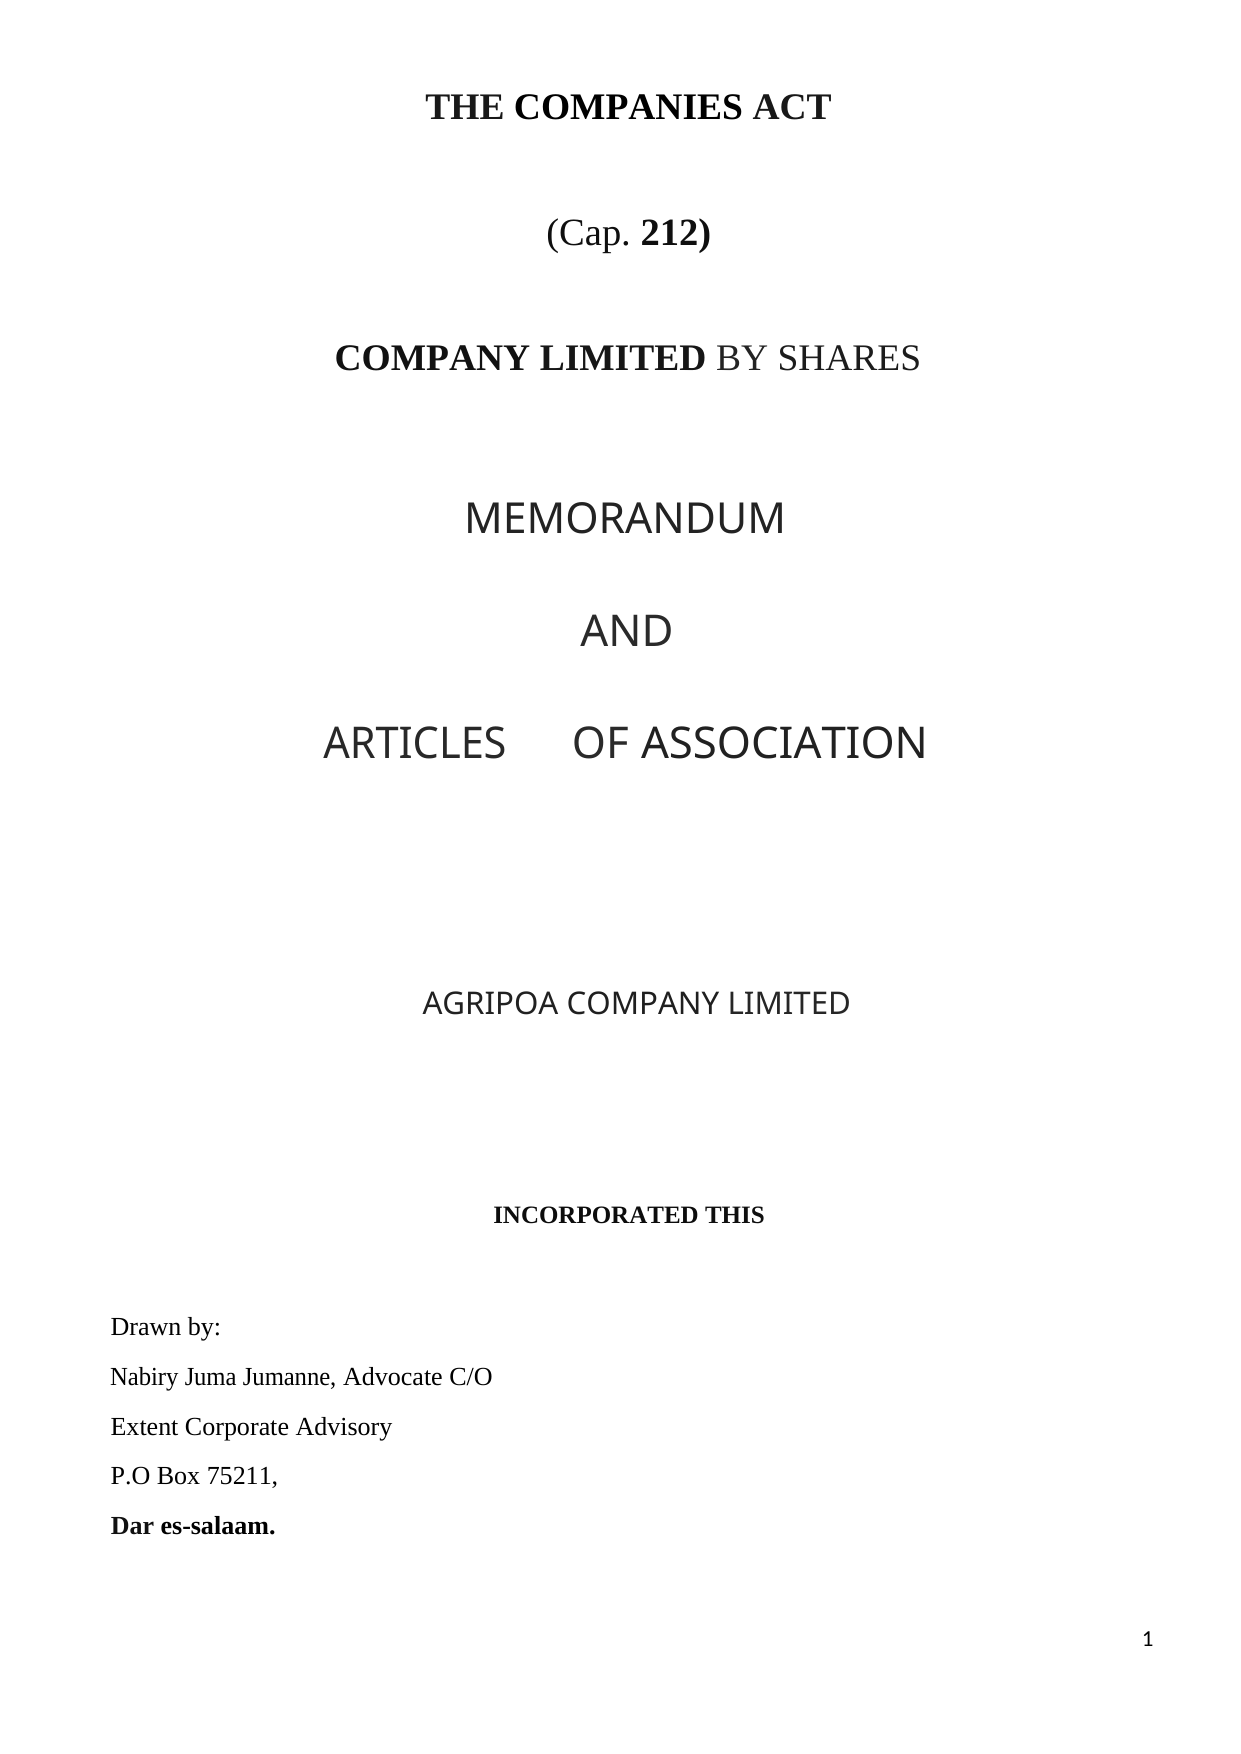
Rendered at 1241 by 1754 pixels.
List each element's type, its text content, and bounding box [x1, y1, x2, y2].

text Drawn by: [110, 1312, 1153, 1342]
text Nabiry Juma Jumanne, Advocate C/O [110, 1362, 507, 1392]
text COMPANY LIMITED BY SHARES [302, 336, 953, 379]
text AND [300, 599, 953, 659]
text Extent Corporate Advisory [110, 1413, 1153, 1441]
text INCORPORATED THIS [302, 1200, 956, 1229]
text Dar es-salaam. [111, 1511, 1153, 1541]
text THE COMPANIES ACT [302, 84, 955, 128]
text (Cap. 212) [302, 209, 955, 254]
text ARTICLES OF ASSOCIATION [103, 712, 1148, 772]
text AGRIPOA COMPANY LIMITED [120, 981, 1153, 1023]
text MEMORANDUM [296, 488, 953, 546]
text P.O Box 75211, [110, 1462, 1153, 1490]
